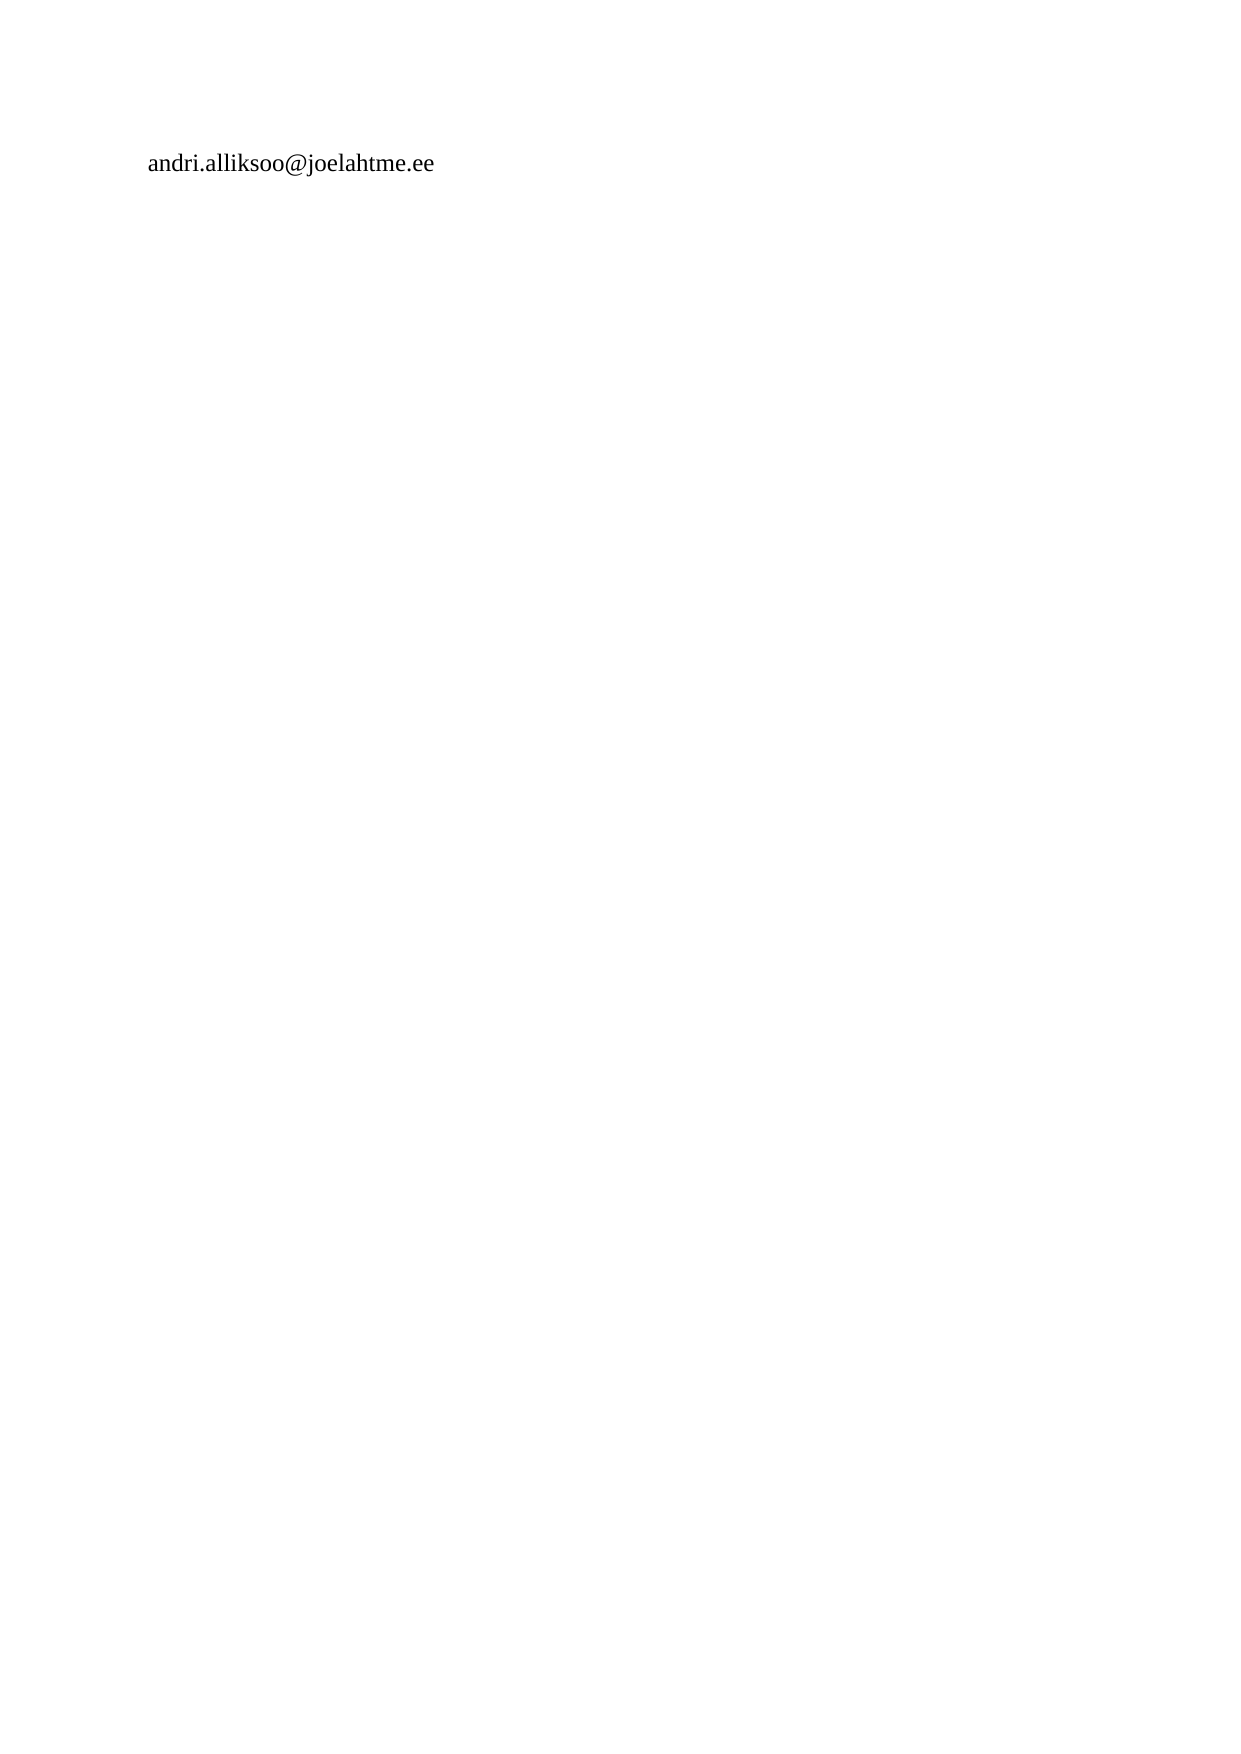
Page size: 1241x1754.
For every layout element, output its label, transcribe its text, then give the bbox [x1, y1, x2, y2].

text andri.alliksoo@joelahtme.ee [148, 148, 1093, 176]
